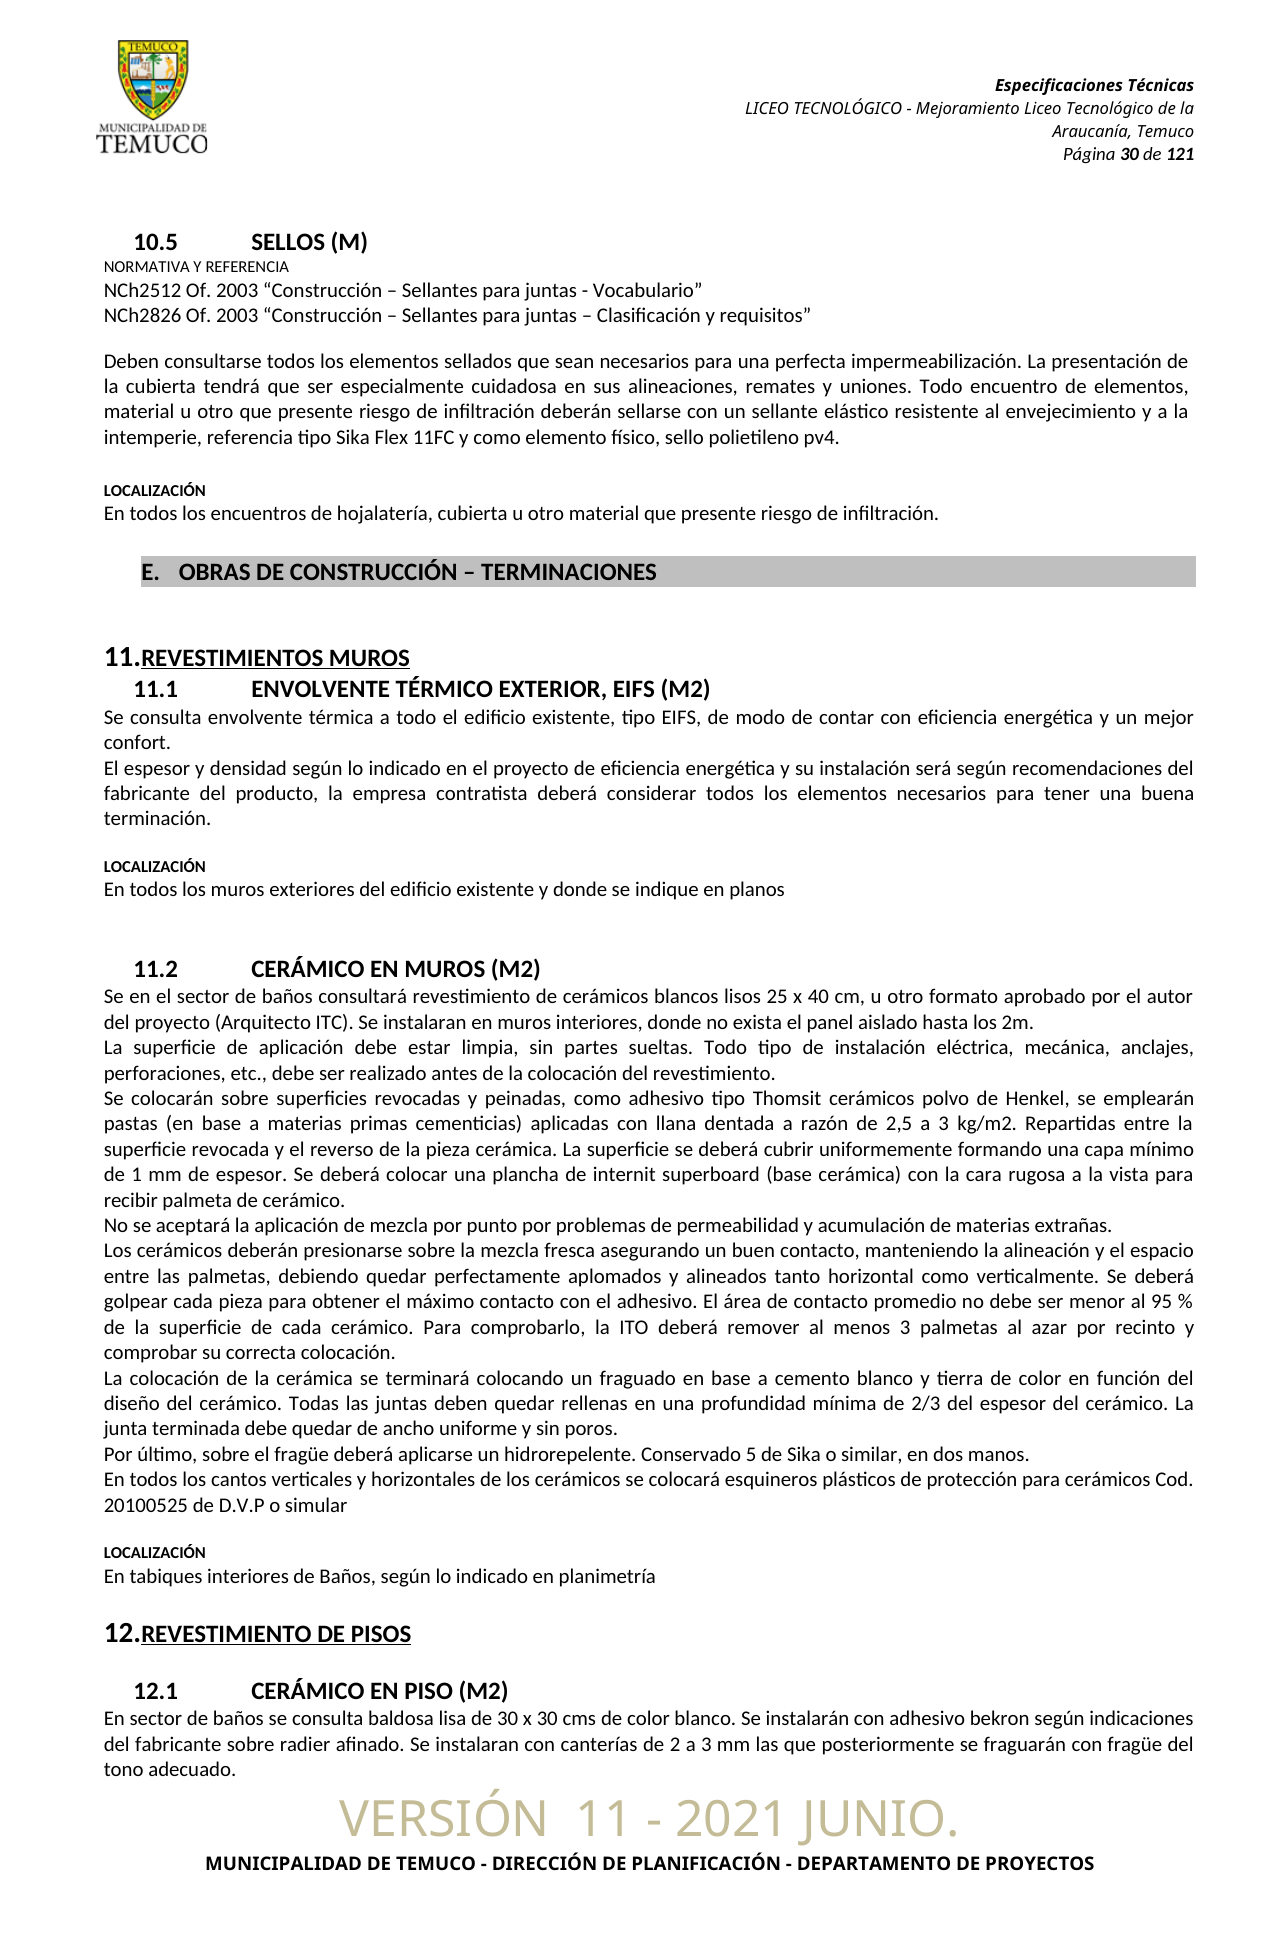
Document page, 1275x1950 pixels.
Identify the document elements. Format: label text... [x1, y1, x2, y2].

text Se colocarán sobre superficies revocadas y peinadas, como adhesivo tipo Thomsit cerámicos polvo de Henkel, se emplearán pastas (en base a materias primas cementicias) aplicadas con llana dentada a razón de 2,5 a 3 kg/m2. Repartidas entre la superficie revocada y el reverso de la pieza cerámica. La superficie se deberá cubrir uniformemente formando una capa mínimo de 1 mm de espesor. Se deberá colocar una plancha de internit superboard (base cerámica) con la cara rugosa a la vista para recibir palmeta de cerámico. [103, 1085, 1196, 1212]
text En sector de baños se consulta baldosa lisa de 30 x 30 cms de color blanco. Se instalarán con adhesivo bekron según indicaciones del fabricante sobre radier afinado. Se instalaran con canterías de 2 a 3 mm las que posteriormente se fraguarán con fragüe del tono adecuado. [103, 1705, 1196, 1782]
text NCh2512 Of. 2003 “Construcción – Sellantes para juntas - Vocabulario” [103, 277, 1196, 302]
text LOCALIZACIÓN [103, 480, 1196, 500]
text La colocación de la cerámica se terminará colocando un fraguado en base a cemento blanco y tierra de color en función del diseño del cerámico. Todas las juntas deben quedar rellenas en una profundidad mínima de 2/3 del espesor del cerámico. La junta terminada debe quedar de ancho uniforme y sin poros. [103, 1365, 1196, 1441]
subtitle Cerámico en muros (m2) [133, 953, 1196, 983]
text Se consulta envolvente térmica a todo el edificio existente, tipo EIFS, de modo de contar con eficiencia energética y un mejor confort. [103, 704, 1196, 755]
text NORMATIVA Y REFERENCIA [103, 256, 1196, 277]
text LOCALIZACIÓN [103, 1543, 1196, 1563]
subtitle Cerámico en Piso (m2) [133, 1675, 1196, 1705]
text Por último, sobre el fragüe deberá aplicarse un hidrorepelente. Conservado 5 de Sika o similar, en dos manos. [103, 1441, 1196, 1466]
text En todos los encuentros de hojalatería, cubierta u otro material que presente riesgo de infiltración. [103, 500, 1191, 526]
subtitle OBRAS DE CONSTRUCCIÓN – TERMINACIONES [141, 556, 1196, 587]
text Se en el sector de baños consultará revestimiento de cerámicos blancos lisos 25 x 40 cm, u otro formato aprobado por el autor del proyecto (Arquitecto ITC). Se instalaran en muros interiores, donde no exista el panel aislado hasta los 2m. [103, 983, 1196, 1034]
subtitle REVESTIMIENTOS MUROS [103, 638, 1196, 673]
text En todos los cantos verticales y horizontales de los cerámicos se colocará esquineros plásticos de protección para cerámicos Cod. 20100525 de D.V.P o simular [103, 1466, 1196, 1517]
subtitle REVESTIMIENTO de PISOS [103, 1614, 1196, 1649]
subtitle ENVOLVENTE TÉRMICo EXTERIOR, EIFS (m2) [133, 673, 1196, 704]
text En todos los muros exteriores del edificio existente y donde se indique en planos [103, 877, 1196, 902]
text El espesor y densidad según lo indicado en el proyecto de eficiencia energética y su instalación será según recomendaciones del fabricante del producto, la empresa contratista deberá considerar todos los elementos necesarios para tener una buena terminación. [103, 755, 1196, 831]
text Deben consultarse todos los elementos sellados que sean necesarios para una perfecta impermeabilización. La presentación de la cubierta tendrá que ser especialmente cuidadosa en sus alineaciones, remates y uniones. Todo encuentro de elementos, material u otro que presente riesgo de infiltración deberán sellarse con un sellante elástico resistente al envejecimiento y a la intemperie, referencia tipo Sika Flex 11FC y como elemento físico, sello polietileno pv4. [103, 348, 1191, 449]
text La superficie de aplicación debe estar limpia, sin partes sueltas. Todo tipo de instalación eléctrica, mecánica, anclajes, perforaciones, etc., debe ser realizado antes de la colocación del revestimiento. [103, 1034, 1196, 1085]
text En tabiques interiores de Baños, según lo indicado en planimetría [103, 1563, 1196, 1588]
picture [94, 38, 207, 157]
text Los cerámicos deberán presionarse sobre la mezcla fresca asegurando un buen contacto, manteniendo la alineación y el espacio entre las palmetas, debiendo quedar perfectamente aplomados y alineados tanto horizontal como verticalmente. Se deberá golpear cada pieza para obtener el máximo contacto con el adhesivo. El área de contacto promedio no debe ser menor al 95 % de la superficie de cada cerámico. Para comprobarlo, la ITO deberá remover al menos 3 palmetas al azar por recinto y comprobar su correcta colocación. [103, 1238, 1196, 1365]
text NCh2826 Of. 2003 “Construcción – Sellantes para juntas – Clasificación y requisitos” [103, 302, 1196, 328]
text No se aceptará la aplicación de mezcla por punto por problemas de permeabilidad y acumulación de materias extrañas. [103, 1212, 1196, 1238]
subtitle SELLOS (m) [133, 226, 1196, 256]
text LOCALIZACIÓN [103, 856, 1196, 877]
